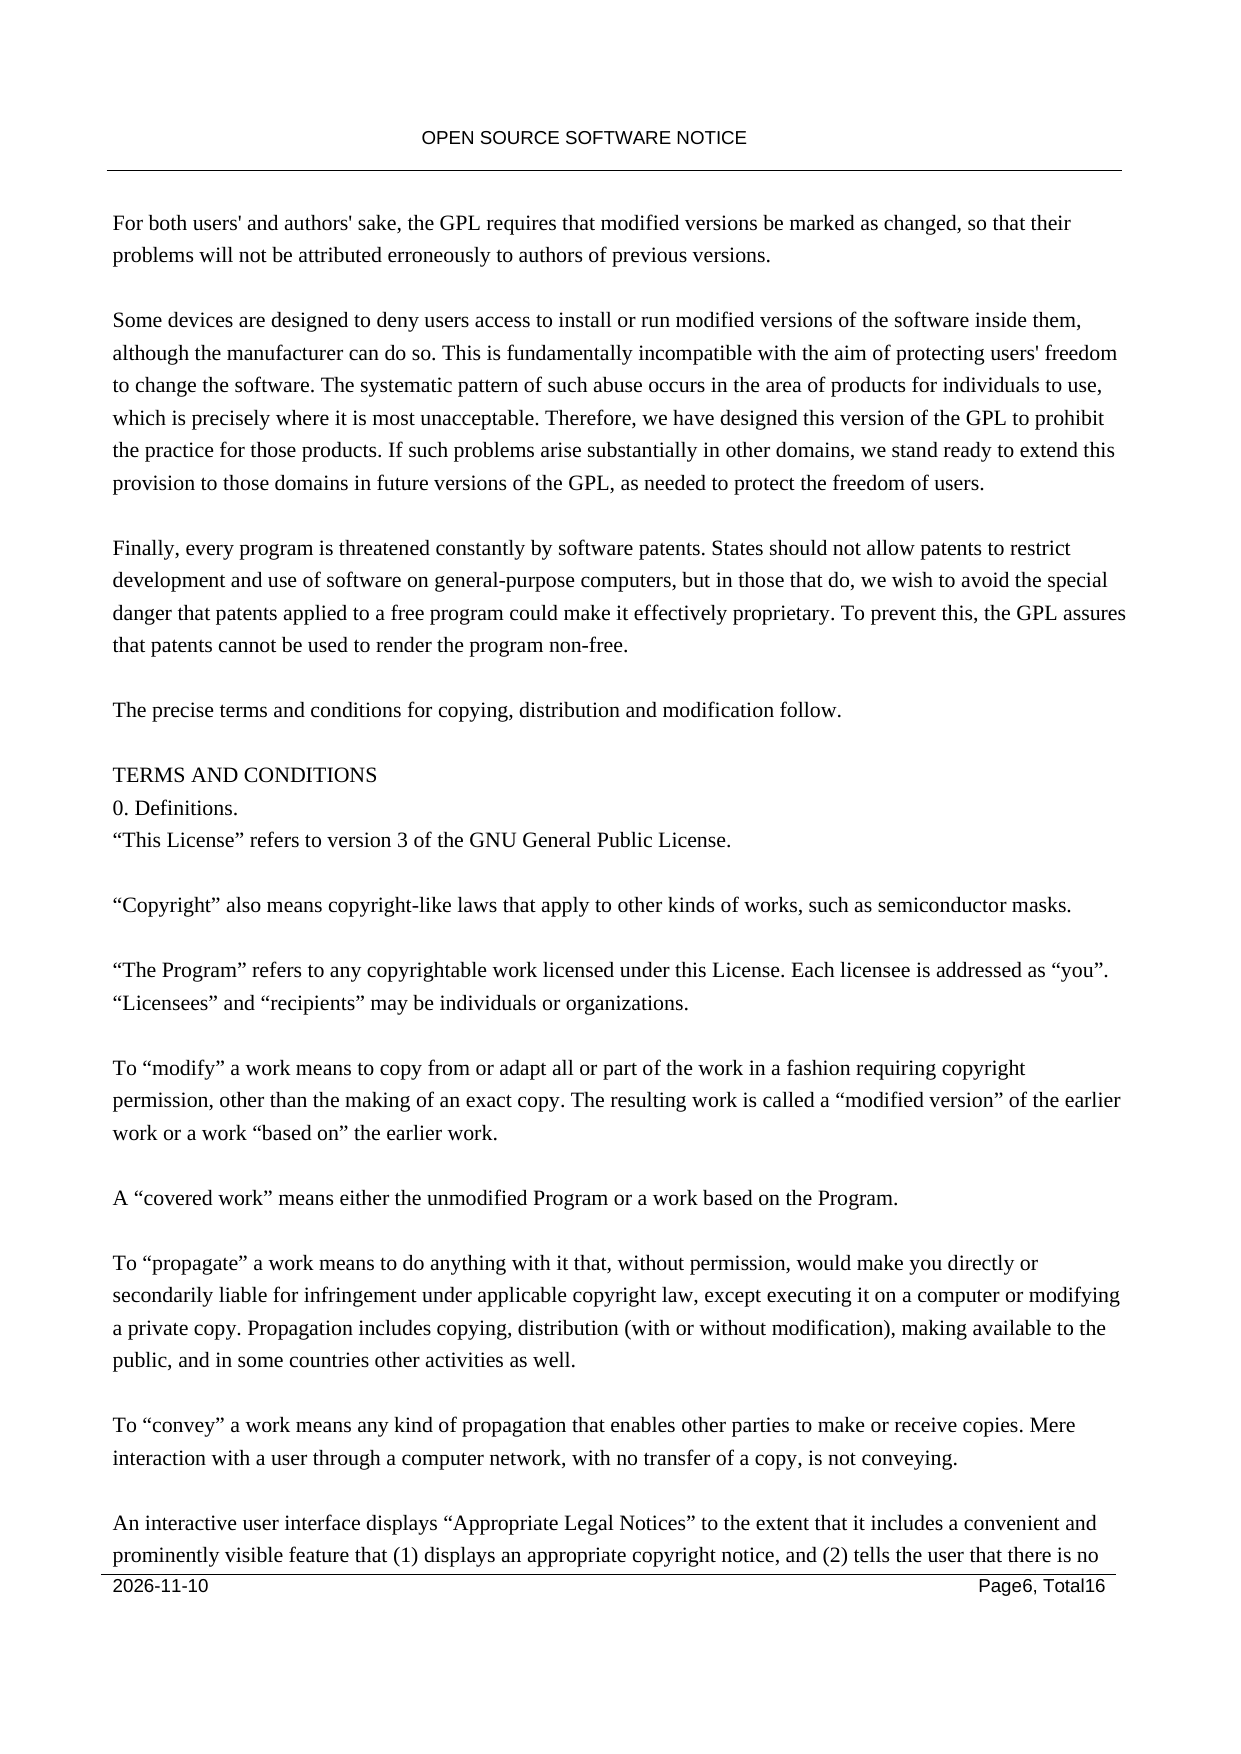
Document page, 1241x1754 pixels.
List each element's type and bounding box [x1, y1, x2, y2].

text [112, 206, 1128, 1571]
